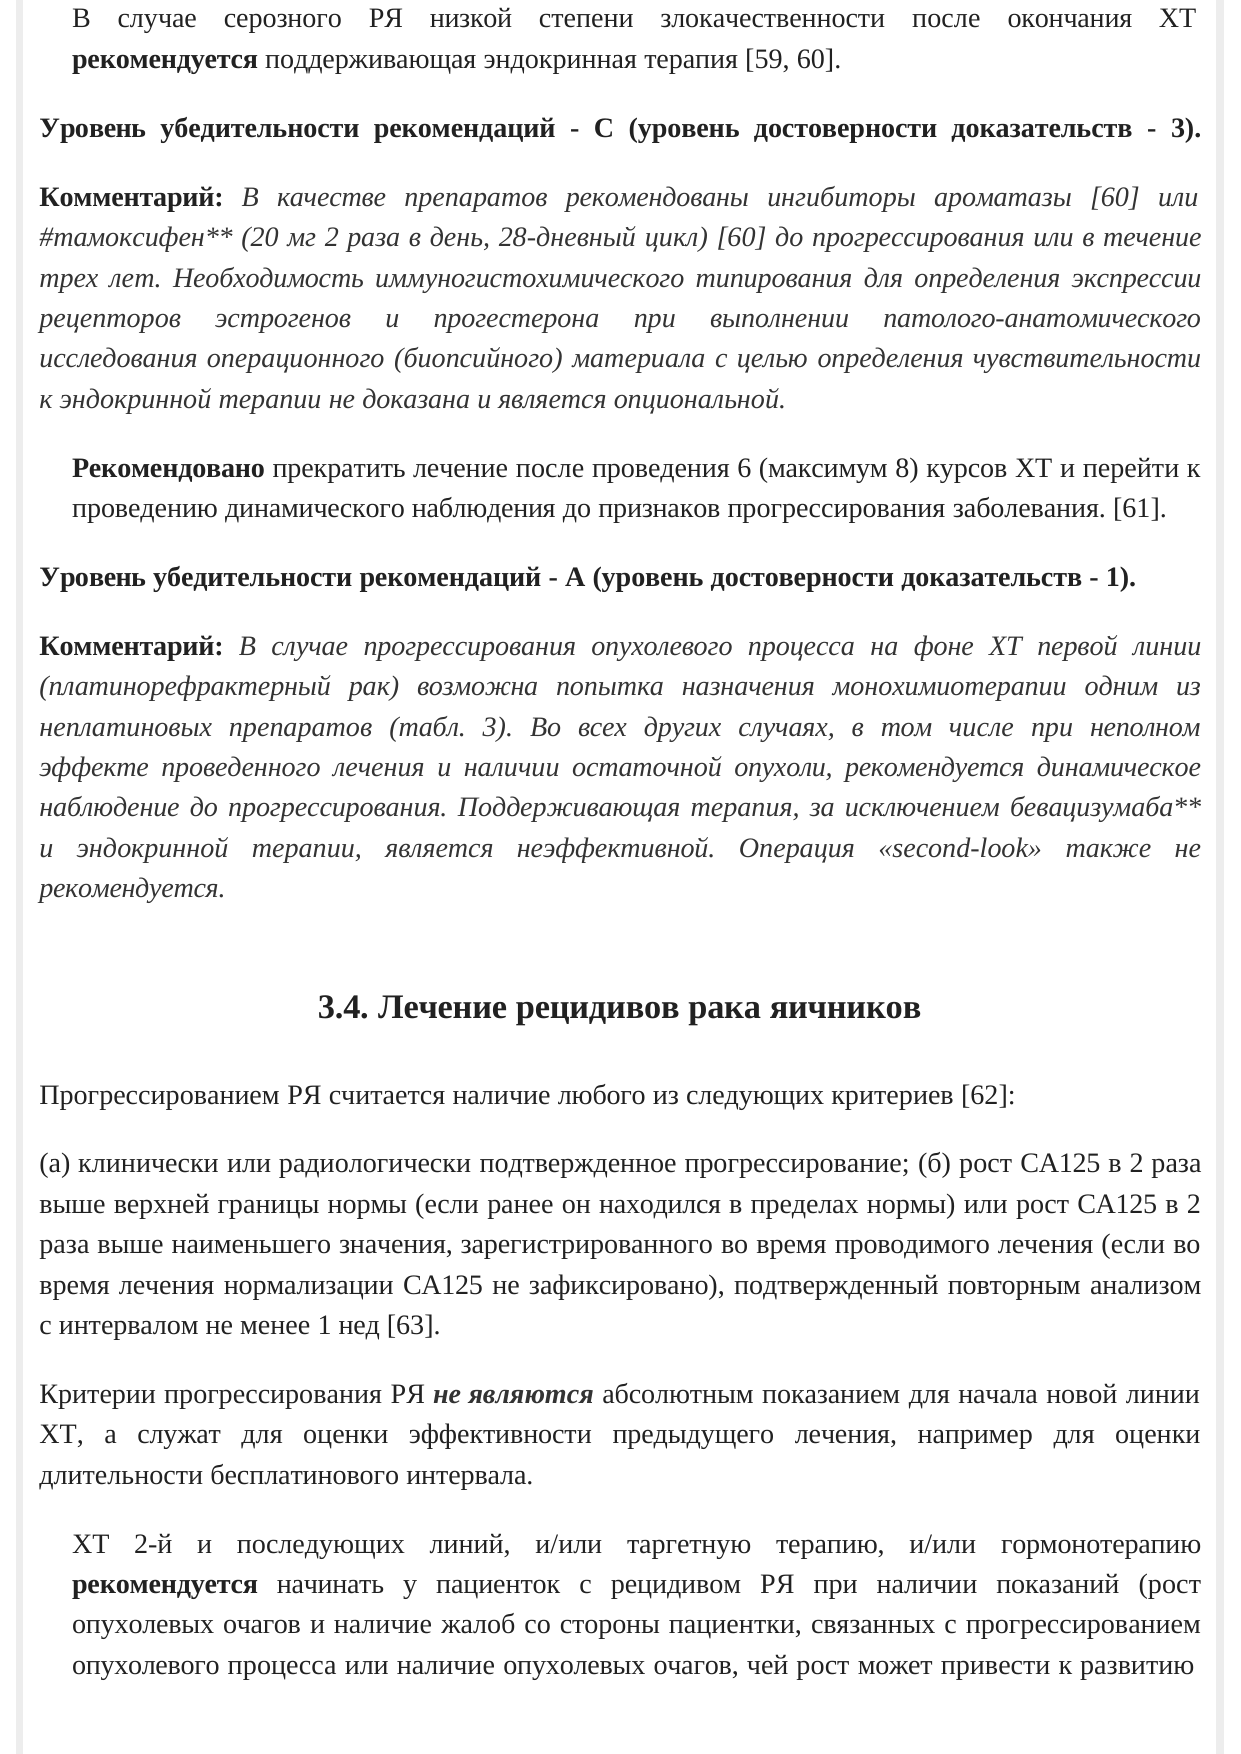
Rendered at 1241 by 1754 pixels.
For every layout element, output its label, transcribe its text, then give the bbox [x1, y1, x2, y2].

text Рекомендовано прекратить лечение после проведения 6 (максимум 8) курсов ХТ и перейти к проведению динамического наблюдения до признаков прогрессирования заболевания. [61]. [72, 451, 1201, 523]
text (а) клинически или радиологически подтвержденное прогрессирование; (б) рост СА125 в 2 раза выше верхней границы нормы (если ранее он находился в пределах нормы) или рост СА125 в 2 раза выше наименьшего значения, зарегистрированного во время проводимого лечения (если во время лечения нормализации СА125 не зафиксировано), подтвержденный повторным анализом с интервалом не менее 1 нед [63]. [39, 1147, 1201, 1341]
text Комментарий: В случае прогрессирования опухолевого процесса на фоне ХТ первой линии (платинорефрактерный рак) возможна попытка назначения монохимиотерапии одним из неплатиновых препаратов (табл. 3). Во всех других случаях, в том числе при неполном эффекте проведенного лечения и наличии остаточной опухоли, рекомендуется динамическое наблюдение до прогрессирования. Поддерживающая терапия, за исключением бевацизумаба** и эндокринной терапии, является неэффективной. Операция «second-look» также не рекомендуется. [39, 629, 1201, 904]
subtitle Уровень убедительности рекомендаций - A (уровень достоверности доказательств - 1). [39, 560, 1236, 592]
subtitle Лечение рецидивов рака яичников [318, 986, 1236, 1026]
text #тамоксифен** (20 мг 2 раза в день, 28-дневный цикл) [60] до прогрессирования или в течение трех лет. Необходимость иммуногистохимического типирования для определения экспрессии рецепторов эстрогенов и прогестерона при выполнении патолого-анатомического исследования операционного (биопсийного) материала с целью определения чувствительности к эндокринной терапии не доказана и является опциональной. [39, 220, 1201, 414]
text В случае серозного РЯ низкой степени злокачественности после окончания ХТ [72, 1, 1236, 34]
text Прогрессированием РЯ считается наличие любого из следующих критериев [62]: [39, 1078, 1236, 1110]
text ХТ 2-й и последующих линий, и/или таргетную терапию, и/или гормонотерапию рекомендуется начинать у пациенток с рецидивом РЯ при наличии показаний (рост опухолевых очагов и наличие жалоб со стороны пациентки, связанных с прогрессированием опухолевого процесса или наличие опухолевых очагов, чей рост может привести к развитию [72, 1527, 1201, 1680]
text Критерии прогрессирования РЯ не являются абсолютным показанием для начала новой линии ХТ, а служат для оценки эффективности предыдущего лечения, например для оценки длительности бесплатинового интервала. [39, 1377, 1201, 1490]
text Уровень убедительности рекомендаций - C (уровень достоверности доказательств - 3). Комментарий: В качестве препаратов рекомендованы ингибиторы ароматазы [60] или [39, 74, 1201, 212]
text рекомендуется поддерживающая эндокринная терапия [59, 60]. [72, 42, 1236, 74]
